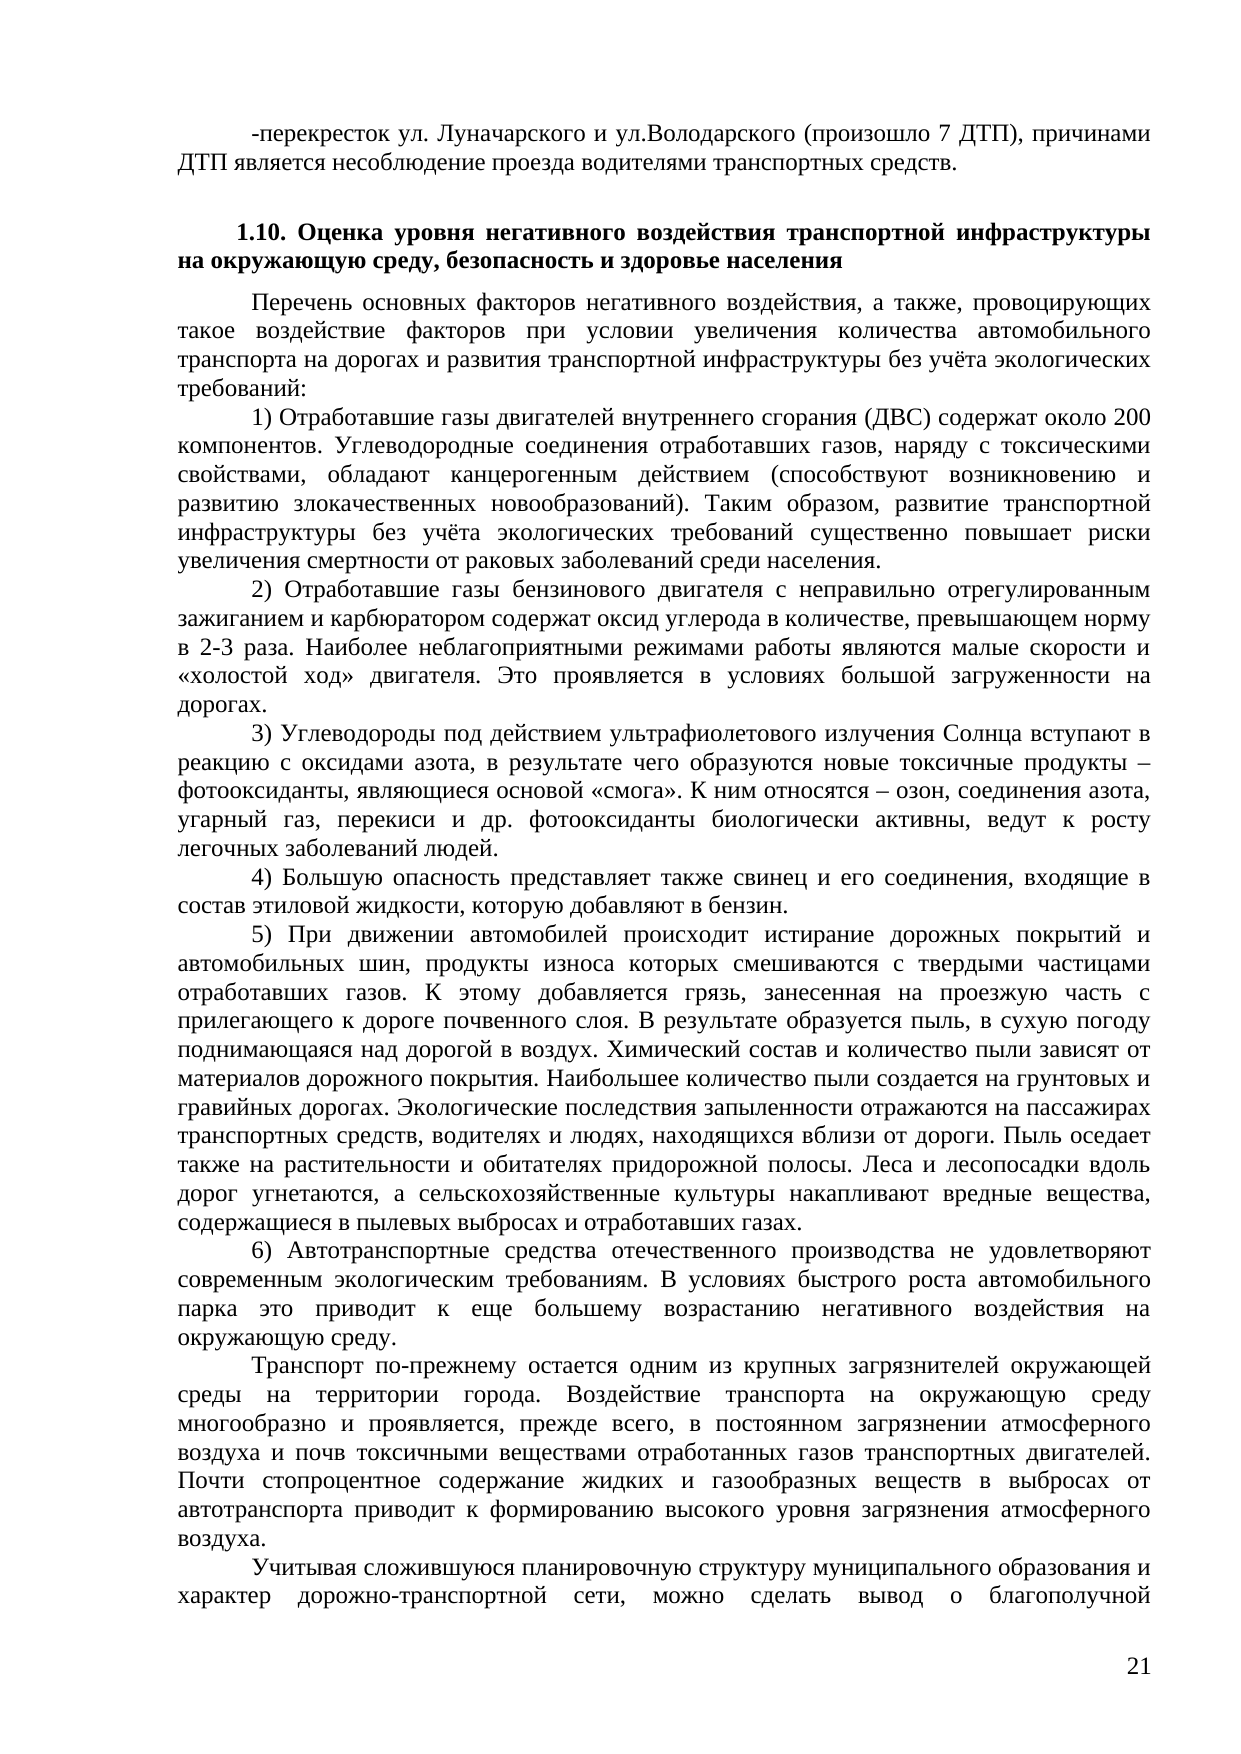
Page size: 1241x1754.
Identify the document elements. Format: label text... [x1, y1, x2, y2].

text 2) Отработавшие газы бензинового двигателя с неправильно отрегулированным зажиганием и карбюратором содержат оксид углерода в количестве, превышающем норму в 2-3 раза. Наиболее неблагоприятными режимами работы являются малые скорости и «холостой ход» двигателя. Это проявляется в условиях большой загруженности на дорогах. [177, 574, 1152, 718]
text 6) Автотранспортные средства отечественного производства не удовлетворяют современным экологическим требованиям. В условиях быстрого роста автомобильного парка это приводит к еще большему возрастанию негативного воздействия на окружающую среду. [177, 1236, 1152, 1351]
text Перечень основных факторов негативного воздействия, а также, провоцирующих такое воздействие факторов при условии увеличения количества автомобильного транспорта на дорогах и развития транспортной инфраструктуры без учёта экологических требований: [177, 287, 1152, 402]
text Транспорт по-прежнему остается одним из крупных загрязнителей окружающей среды на территории города. Воздействие транспорта на окружающую среду многообразно и проявляется, прежде всего, в постоянном загрязнении атмосферного воздуха и почв токсичными веществами отработанных газов транспортных двигателей. Почти стопроцентное содержание жидких и газообразных веществ в выбросах от автотранспорта приводит к формированию высокого уровня загрязнения атмосферного воздуха. [177, 1351, 1152, 1552]
text -перекресток ул. Луначарского и ул.Володарского (произошло 7 ДТП), причинами ДТП является несоблюдение проезда водителями транспортных средств. [177, 118, 1152, 176]
text 1) Отработавшие газы двигателей внутреннего сгорания (ДВС) содержат около 200 компонентов. Углеводородные соединения отработавших газов, наряду с токсическими свойствами, обладают канцерогенным действием (способствуют возникновению и развитию злокачественных новообразований). Таким образом, развитие транспортной инфраструктуры без учёта экологических требований существенно повышает риски увеличения смертности от раковых заболеваний среди населения. [177, 402, 1152, 574]
text 5) При движении автомобилей происходит истирание дорожных покрытий и автомобильных шин, продукты износа которых смешиваются с твердыми частицами отработавших газов. К этому добавляется грязь, занесенная на проезжую часть с прилегающего к дороге почвенного слоя. В результате образуется пыль, в сухую погоду поднимающаяся над дорогой в воздух. Химический состав и количество пыли зависят от материалов дорожного покрытия. Наибольшее количество пыли создается на грунтовых и гравийных дорогах. Экологические последствия запыленности отражаются на пассажирах транспортных средств, водителях и людях, находящихся вблизи от дороги. Пыль оседает также на растительности и обитателях придорожной полосы. Леса и лесопосадки вдоль дорог угнетаются, а сельскохозяйственные культуры накапливают вредные вещества, содержащиеся в пылевых выбросах и отработавших газах. [177, 919, 1152, 1236]
subtitle 1.10. Оценка уровня негативного воздействия транспортной инфраструктуры на окружающую среду, безопасность и здоровье населения [177, 217, 1152, 274]
text 3) Углеводороды под действием ультрафиолетового излучения Солнца вступают в реакцию с оксидами азота, в результате чего образуются новые токсичные продукты – фотооксиданты, являющиеся основой «смога». К ним относятся – озон, соединения азота, угарный газ, перекиси и др. фотооксиданты биологически активны, ведут к росту легочных заболеваний людей. [177, 718, 1152, 862]
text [177, 1552, 1152, 1609]
text 4) Большую опасность представляет также свинец и его соединения, входящие в состав этиловой жидкости, которую добавляют в бензин. [177, 862, 1152, 919]
